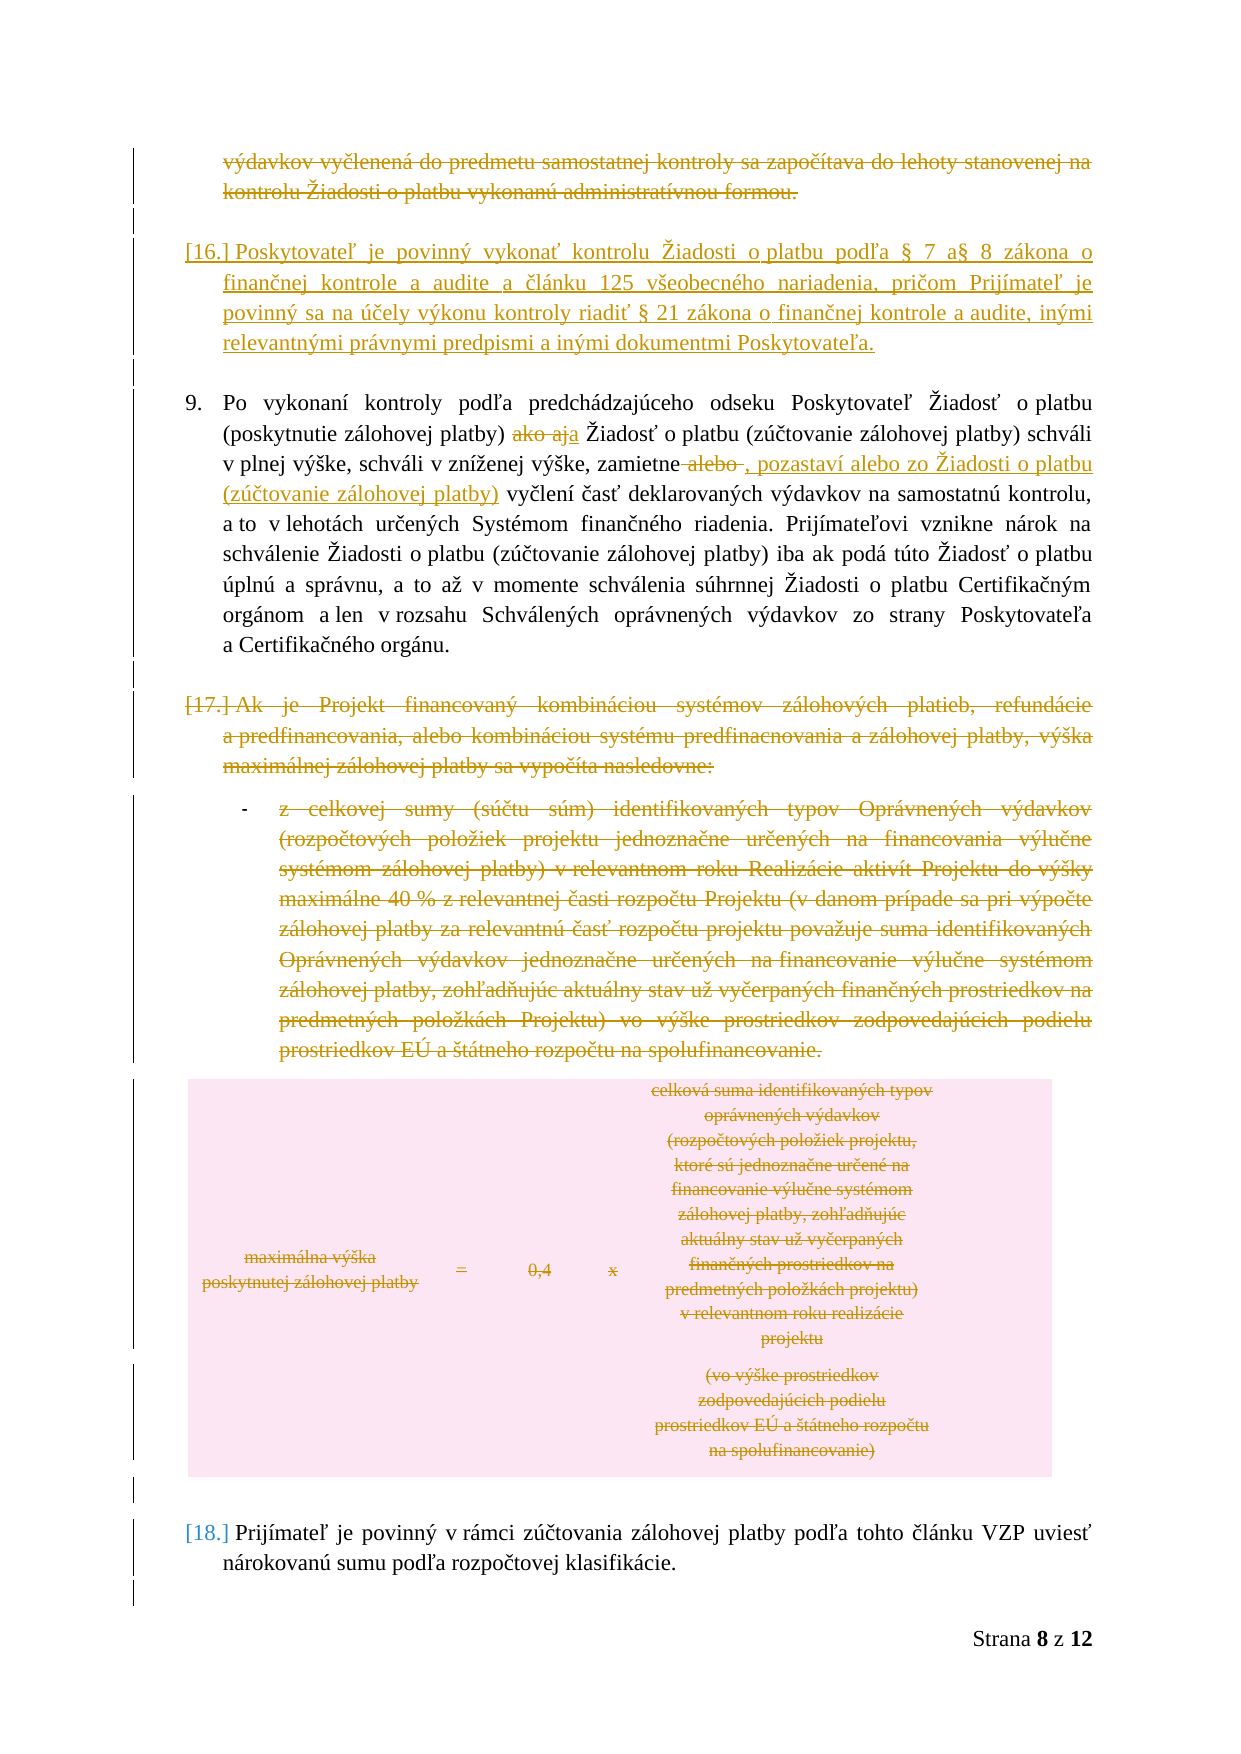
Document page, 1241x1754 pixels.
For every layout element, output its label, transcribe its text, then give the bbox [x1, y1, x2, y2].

list Prijímateľ je povinný v rámci zúčtovania zálohovej platby podľa tohto článku VZP uviesť nárokovanú sumu podľa rozpočtovej klasifikácie. [185, 1519, 1092, 1576]
list Po vykonaní kontroly podľa predchádzajúceho odseku Poskytovateľ Žiadosť o platbu (poskytnutie zálohovej platby) Žiadosť o platbu (zúčtovanie zálohovej platby) schváli v plnej výške, schváli v zníženej výške, zamietne vyčlení časť deklarovaných výdavkov na samostatnú kontrolu, a to v lehotách určených Systémom finančného riadenia. Prijímateľovi vznikne nárok na schválenie Žiadosti o platbu (zúčtovanie zálohovej platby) iba ak podá túto Žiadosť o platbu úplnú a správnu, a to až v momente schválenia súhrnnej Žiadosti o platbu Certifikačným orgánom a len v rozsahu Schválených oprávnených výdavkov zo strany Poskytovateľa a Certifikačného orgánu. [185, 389, 1092, 657]
